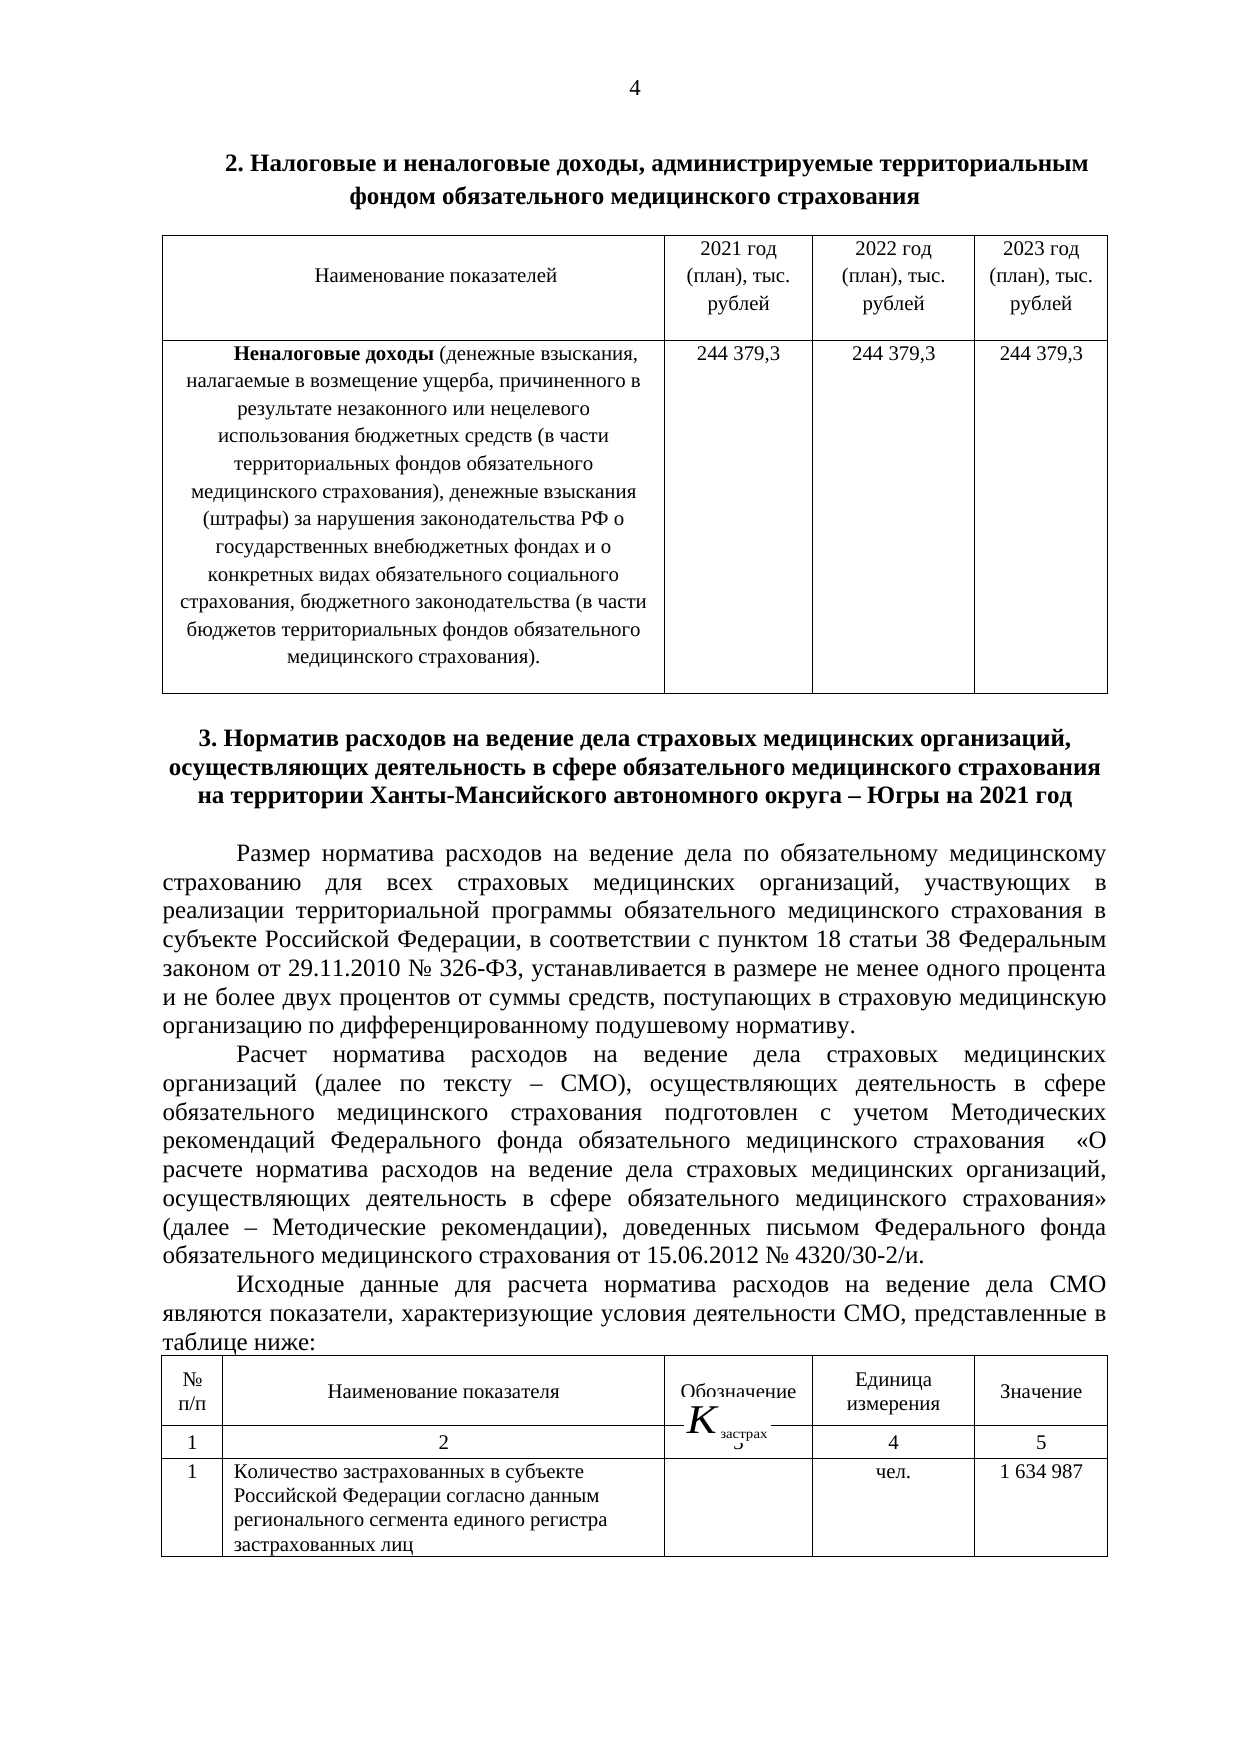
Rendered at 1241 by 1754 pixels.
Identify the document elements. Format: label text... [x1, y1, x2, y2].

table_cell 244 379,3 [813, 341, 974, 693]
text 2. Налоговые и неналоговые доходы, администрируемые территориальным фондом обязательного медицинского страхования [162, 148, 1107, 209]
table_header Наименование показателя [223, 1356, 664, 1425]
table_cell 5 [975, 1426, 1107, 1458]
table_cell чел. [813, 1459, 974, 1556]
table_cell 1 [162, 1459, 222, 1556]
text Исходные данные для расчета норматива расходов на ведение дела СМО являются показатели, характеризующие условия деятельности СМО, представленные в таблице ниже: [162, 1269, 1107, 1355]
text Расчет норматива расходов на ведение дела страховых медицинских организаций (далее по тексту – СМО), осуществляющих деятельность в сфере обязательного медицинского страхования подготовлен с учетом Методических рекомендаций Федерального фонда обязательного медицинского страхования «О расчете норматива расходов на ведение дела страховых медицинских организаций, осуществляющих деятельность в сфере обязательного медицинского страхования» (далее – Методические рекомендации), доведенных письмом Федерального фонда обязательного медицинского страхования от 15.06.2012 № 4320/30-2/и. [162, 1039, 1107, 1269]
table_cell 1 634 987 [975, 1459, 1107, 1556]
table_cell [665, 1459, 812, 1556]
table_cell 244 379,3 [975, 341, 1107, 693]
table_header № п/п [162, 1356, 222, 1425]
table_header Значение [975, 1356, 1107, 1425]
table_cell 1 [162, 1426, 222, 1458]
text Размер норматива расходов на ведение дела по обязательному медицинскому страхованию для всех страховых медицинских организаций, участвующих в реализации территориальной программы обязательного медицинского страхования в субъекте Российской Федерации, в соответствии с пунктом 18 статьи 38 Федеральным законом от 29.11.2010 № 326-ФЗ, устанавливается в размере не менее одного процента и не более двух процентов от суммы средств, поступающих в страховую медицинскую организацию по дифференцированному подушевому нормативу. [162, 838, 1107, 1039]
table_cell 2 [223, 1426, 664, 1458]
table_cell 3 [665, 1426, 812, 1458]
table_header Обозначение [665, 1356, 812, 1425]
table_header Наименование показателей [163, 236, 664, 339]
table_cell 244 379,3 [665, 341, 812, 693]
table_cell 4 [813, 1426, 974, 1458]
table_cell Количество застрахованных в субъекте Российской Федерации согласно данным регионального сегмента единого регистра застрахованных лиц [223, 1459, 664, 1556]
table_header 2022 год (план), тыс. рублей [813, 236, 974, 339]
text 3. Норматив расходов на ведение дела страховых медицинских организаций, осуществляющих деятельность в сфере обязательного медицинского страхования на территории Ханты-Мансийского автономного округа – Югры на 2021 год [162, 723, 1107, 809]
table_header Единица измерения [813, 1356, 974, 1425]
table_header 2023 год (план), тыс. рублей [975, 236, 1107, 339]
table_header 2021 год (план), тыс. рублей [665, 236, 812, 339]
table_cell Неналоговые доходы (денежные взыскания, налагаемые в возмещение ущерба, причиненного в результате незаконного или нецелевого использования бюджетных средств (в части территориальных фондов обязательного медицинского страхования), денежные взыскания (штрафы) за нарушения законодательства РФ о государственных внебюджетных фондах и о конкретных видах обязательного социального страхования, бюджетного законодательства (в части бюджетов территориальных фондов обязательного медицинского страхования). [163, 341, 664, 693]
